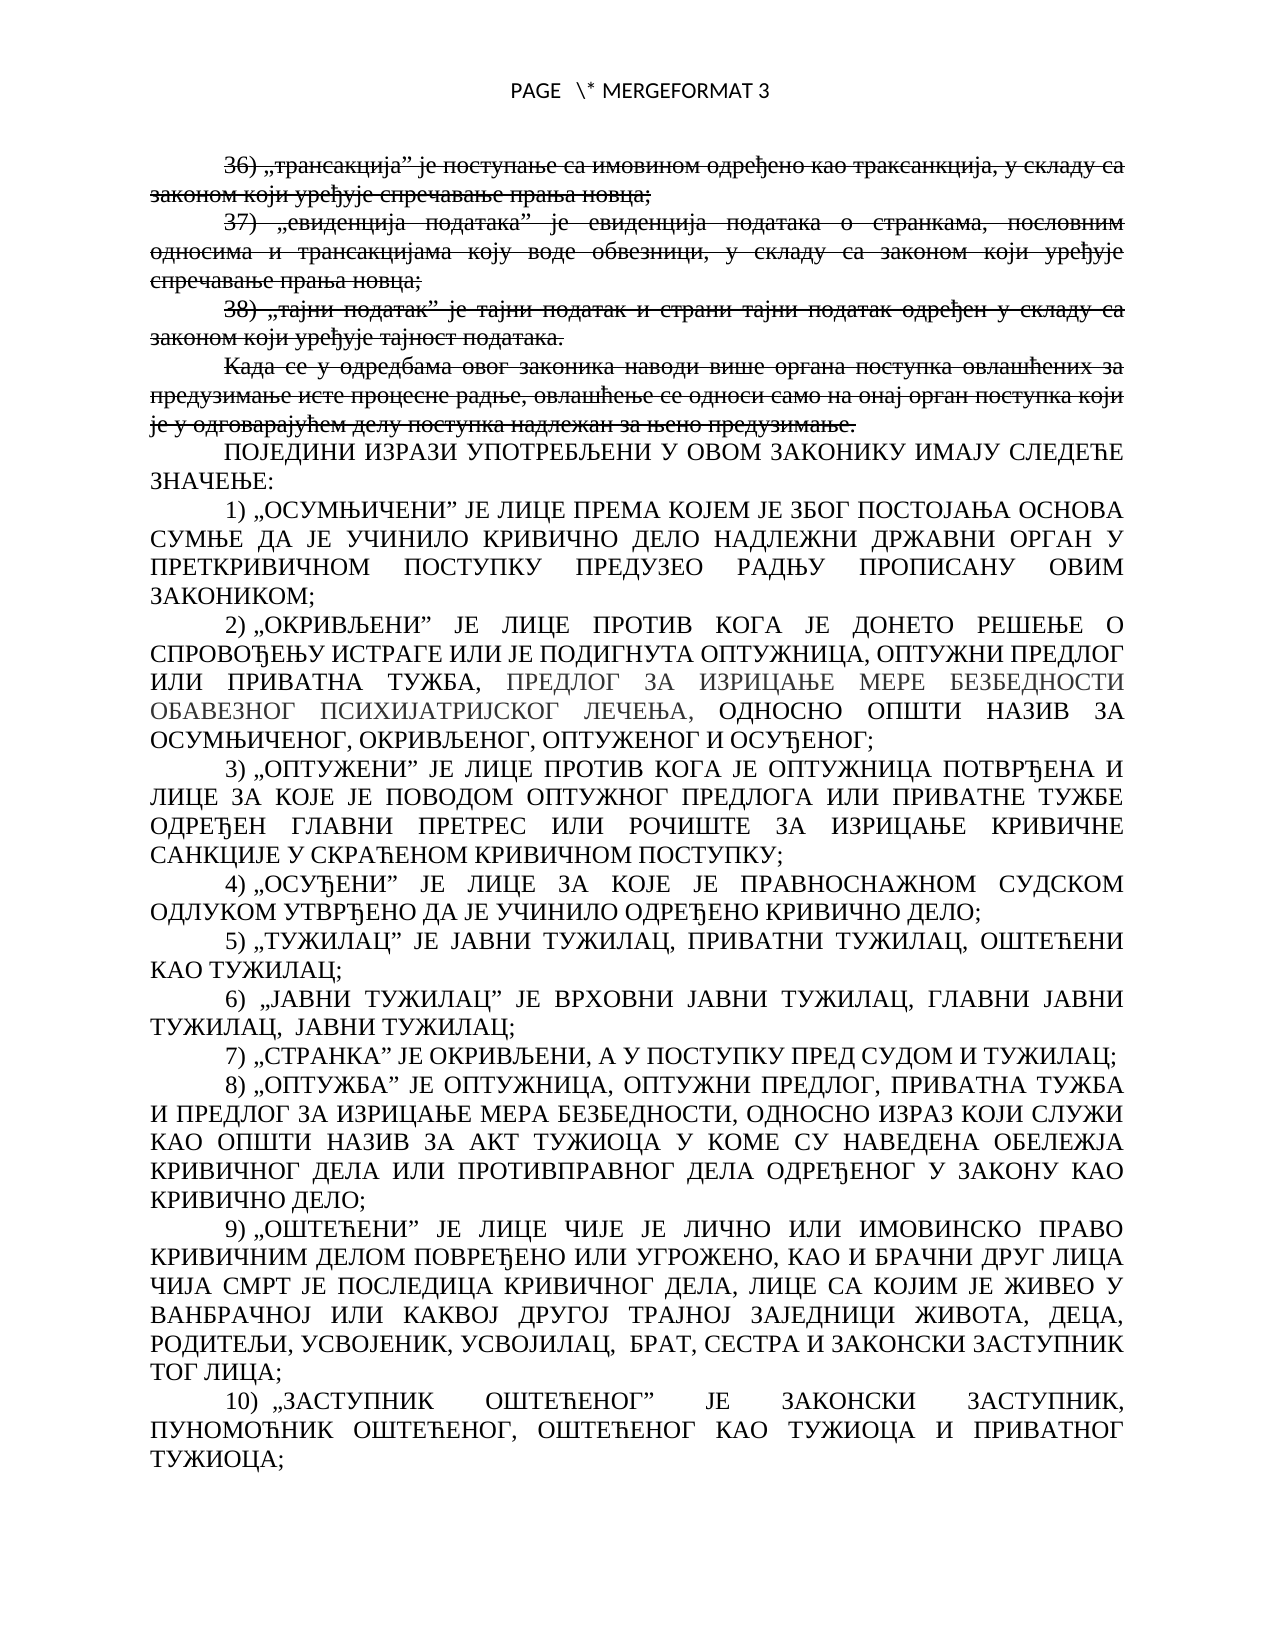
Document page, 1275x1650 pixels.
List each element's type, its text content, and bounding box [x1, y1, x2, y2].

text 2) „ОКРИВЉЕНИ” ЈЕ ЛИЦЕ ПРОТИВ КОГА ЈЕ ДОНЕТО РЕШЕЊЕ О СПРОВОЂЕЊУ ИСТРАГЕ ИЛИ ЈЕ ПОДИГНУТА ОПТУЖНИЦА, ОПТУЖНИ ПРЕДЛОГ ИЛИ ПРИВАТНА ТУЖБА, ПРЕДЛОГ ЗА ИЗРИЦАЊЕ МЕРЕ БЕЗБЕДНОСТИ ОБАВЕЗНОГ ПСИХИЈАТРИЈСКОГ ЛЕЧЕЊА, ОДНОСНО ОПШТИ НАЗИВ ЗА ОСУМЊИЧЕНОГ, ОКРИВЉЕНОГ, ОПТУЖЕНОГ И ОСУЂЕНОГ; [150, 696, 1125, 754]
text Када се у одредбама овог законика наводи више органа поступка овлашћених за предузимање исте процесне радње, овлашћење се односи само на онај орган поступка који је у одговарајућем делу поступка надлежан за њено предузимање. [150, 351, 1125, 437]
text 10) „ЗАСТУПНИК ОШТЕЋЕНОГ” ЈЕ ЗАКОНСКИ ЗАСТУПНИК, ПУНОМОЋНИК ОШТЕЋЕНОГ, ОШТЕЋЕНОГ КАО ТУЖИОЦА И ПРИВАТНОГ ТУЖИОЦА; [150, 1386, 1125, 1472]
text 38) „тајни податак” је тајни податак и страни тајни податак одређен у складу са законом који уређује тајност података. [150, 294, 1125, 351]
text 37) „евиденција података” је евиденција података о странкама, пословним односима и трансакцијама коју воде обвезници, у складу са законом који уређује спречавање прања новца; [150, 207, 1125, 294]
text 7) „СТРАНКА” ЈЕ ОКРИВЉЕНИ, А У ПОСТУПКУ ПРЕД СУДОМ И ТУЖИЛАЦ; [150, 1041, 1125, 1070]
text 1) „ОСУМЊИЧЕНИ” ЈЕ ЛИЦЕ ПРЕМА КОЈЕМ ЈЕ ЗБОГ ПОСТОЈАЊА ОСНОВА СУМЊЕ ДА ЈЕ УЧИНИЛО КРИВИЧНО ДЕЛО НАДЛЕЖНИ ДРЖАВНИ ОРГАН У ПРЕТКРИВИЧНОМ ПОСТУПКУ ПРЕДУЗЕО РАДЊУ ПРОПИСАНУ ОВИМ ЗАКОНИКОМ; [150, 495, 1125, 610]
text 2) „ОКРИВЉЕНИ” ЈЕ ЛИЦЕ ПРОТИВ КОГА ЈЕ ДОНЕТО РЕШЕЊЕ О СПРОВОЂЕЊУ ИСТРАГЕ ИЛИ ЈЕ ПОДИГНУТА ОПТУЖНИЦА, ОПТУЖНИ ПРЕДЛОГ ИЛИ ПРИВАТНА ТУЖБА, ПРЕДЛОГ ЗА ИЗРИЦАЊЕ МЕРЕ БЕЗБЕДНОСТИ ОБАВЕЗНОГ ПСИХИЈАТРИЈСКОГ ЛЕЧЕЊА, ОДНОСНО ОПШТИ НАЗИВ ЗА ОСУМЊИЧЕНОГ, ОКРИВЉЕНОГ, ОПТУЖЕНОГ И ОСУЂЕНОГ; [150, 610, 1125, 696]
text 36) „трансакција” је поступање са имовином одређено као траксанкција, у складу са законом који уређује спречавање прања новца; [150, 150, 1125, 207]
text 9) „ОШТЕЋЕНИ” ЈЕ ЛИЦЕ ЧИЈЕ ЈЕ ЛИЧНО ИЛИ ИМОВИНСКО ПРАВО КРИВИЧНИМ ДЕЛОМ ПОВРЕЂЕНО ИЛИ УГРОЖЕНО, КАО И БРАЧНИ ДРУГ ЛИЦА ЧИЈА СМРТ ЈЕ ПОСЛЕДИЦА КРИВИЧНОГ ДЕЛА, ЛИЦЕ СА КОЈИМ ЈЕ ЖИВЕО У ВАНБРАЧНОЈ ИЛИ КАКВОЈ ДРУГОЈ ТРАЈНОЈ ЗАЈЕДНИЦИ ЖИВОТА, ДЕЦА, РОДИТЕЉИ, УСВОЈЕНИК, УСВОЈИЛАЦ, БРАТ, СЕСТРА И ЗАКОНСКИ ЗАСТУПНИК ТОГ ЛИЦА; [150, 1214, 1125, 1386]
text 6) „ЈАВНИ ТУЖИЛАЦ” ЈЕ ВРХОВНИ ЈАВНИ ТУЖИЛАЦ, ГЛАВНИ ЈАВНИ ТУЖИЛАЦ, ЈАВНИ ТУЖИЛАЦ; [150, 984, 1125, 1041]
text 5) „ТУЖИЛАЦ” ЈЕ ЈАВНИ ТУЖИЛАЦ, ПРИВАТНИ ТУЖИЛАЦ, ОШТЕЋЕНИ КАО ТУЖИЛАЦ; [150, 926, 1125, 984]
text 8) „ОПТУЖБА” ЈЕ ОПТУЖНИЦА, ОПТУЖНИ ПРЕДЛОГ, ПРИВАТНА ТУЖБА И ПРЕДЛОГ ЗА ИЗРИЦАЊЕ МЕРА БЕЗБЕДНОСТИ, ОДНОСНО ИЗРАЗ КОЈИ СЛУЖИ КАО ОПШТИ НАЗИВ ЗА АКТ ТУЖИОЦА У КОМЕ СУ НАВЕДЕНА ОБЕЛЕЖЈА КРИВИЧНОГ ДЕЛА ИЛИ ПРОТИВПРАВНОГ ДЕЛА ОДРЕЂЕНОГ У ЗАКОНУ КАО КРИВИЧНО ДЕЛО; [150, 1070, 1125, 1214]
text 3) „ОПТУЖЕНИ” ЈЕ ЛИЦЕ ПРОТИВ КОГА ЈЕ ОПТУЖНИЦА ПОТВРЂЕНА И ЛИЦЕ ЗА КОЈЕ ЈЕ ПОВОДОМ ОПТУЖНОГ ПРЕДЛОГА ИЛИ ПРИВАТНЕ ТУЖБЕ ОДРЕЂЕН ГЛАВНИ ПРЕТРЕС ИЛИ РОЧИШТЕ ЗА ИЗРИЦАЊЕ КРИВИЧНЕ САНКЦИЈЕ У СКРАЋЕНОМ КРИВИЧНОМ ПОСТУПКУ; [150, 754, 1125, 869]
text 4) „ОСУЂЕНИ” ЈЕ ЛИЦЕ ЗА КОЈЕ ЈЕ ПРАВНОСНАЖНОМ СУДСКОМ ОДЛУКОМ УТВРЂЕНО ДА ЈЕ УЧИНИЛО ОДРЕЂЕНО КРИВИЧНО ДЕЛО; [150, 869, 1125, 926]
text ПОЈЕДИНИ ИЗРАЗИ УПОТРЕБЉЕНИ У ОВОМ ЗАКОНИКУ ИМАЈУ СЛЕДЕЋЕ ЗНАЧЕЊЕ: [150, 437, 1125, 495]
